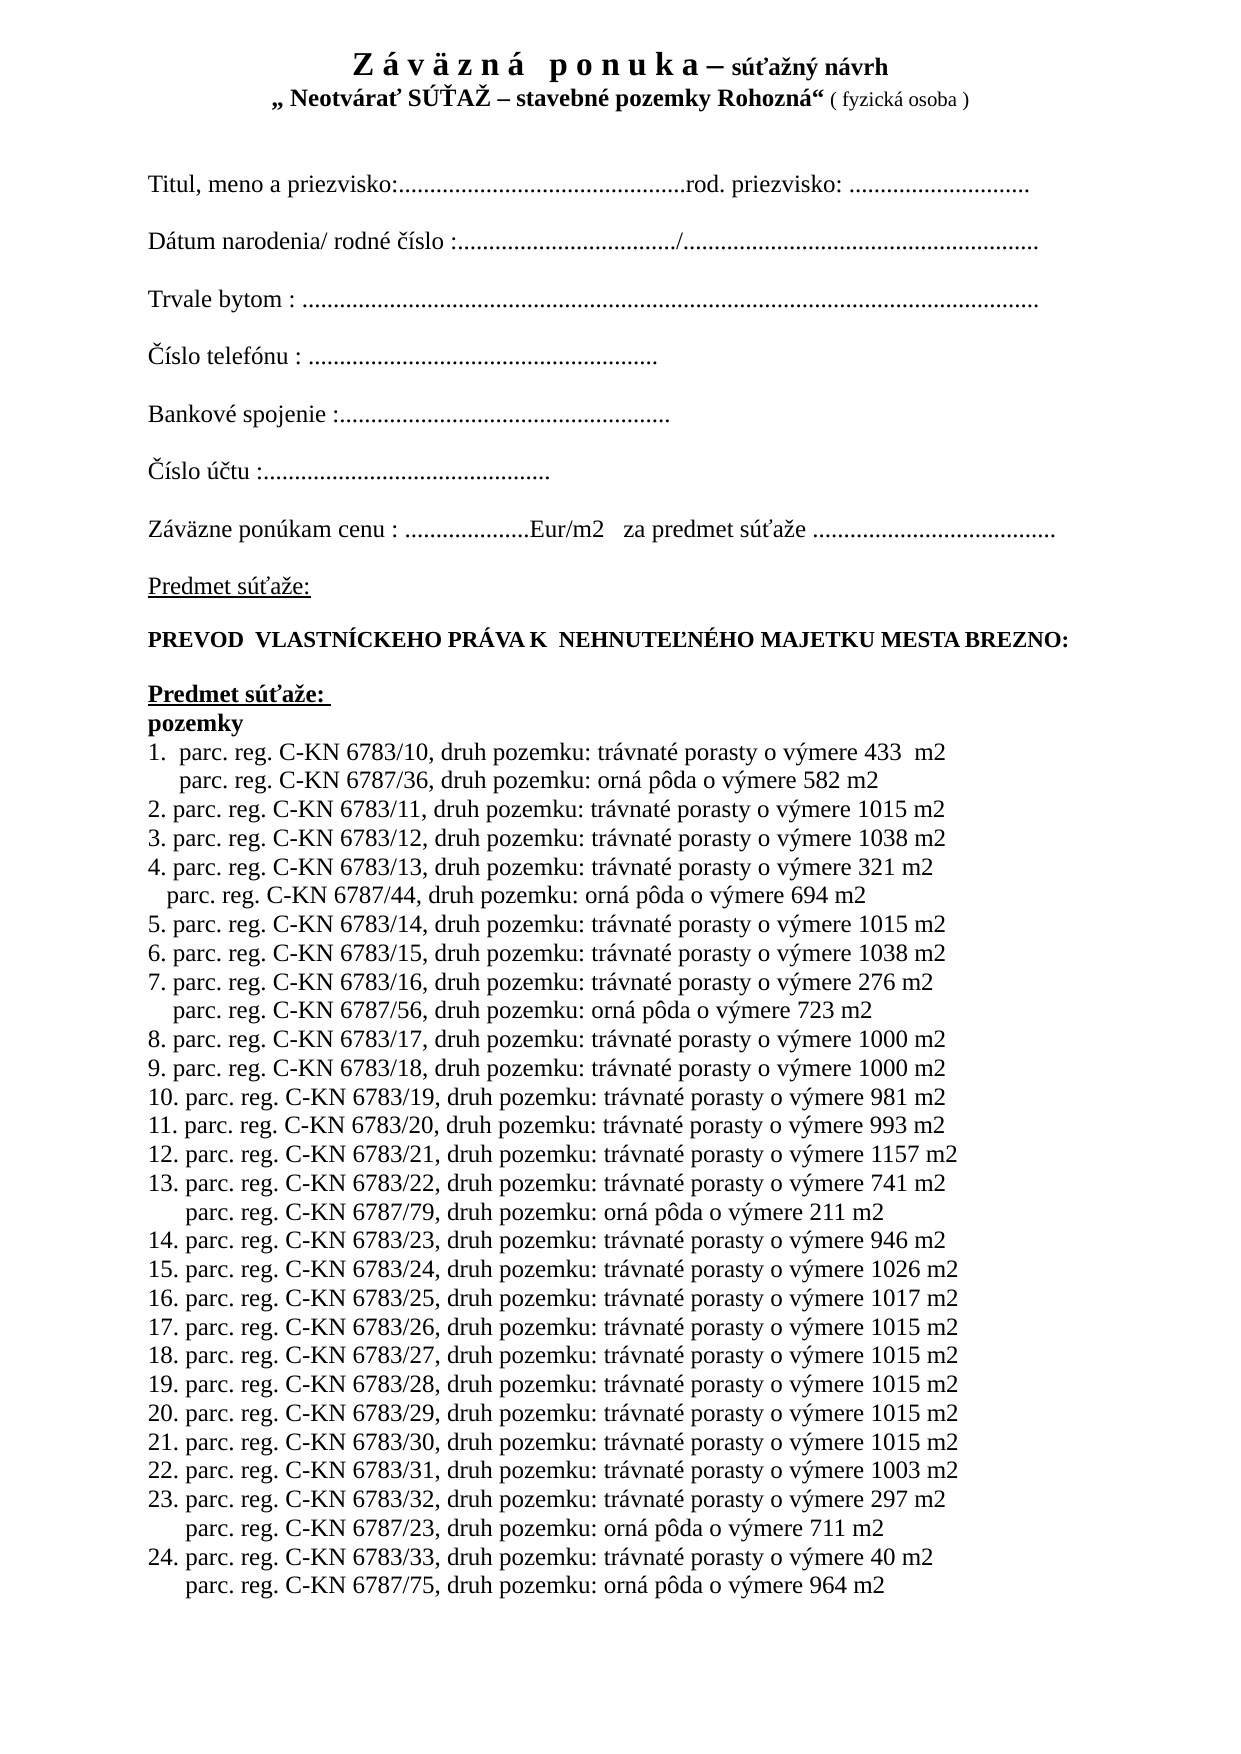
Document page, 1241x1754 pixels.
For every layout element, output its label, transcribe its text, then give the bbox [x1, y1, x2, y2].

text prevod vlastníckeho práva k NEhnuteľného majetku Mesta Brezno: [148, 627, 1093, 653]
text Predmet súťaže: [148, 571, 1093, 600]
text parc. reg. C-KN 6787/56, druh pozemku: orná pôda o výmere 723 m2 [148, 996, 1093, 1024]
text 23. parc. reg. C-KN 6783/32, druh pozemku: trávnaté porasty o výmere 297 m2 [148, 1484, 1093, 1513]
text 4. parc. reg. C-KN 6783/13, druh pozemku: trávnaté porasty o výmere 321 m2 [148, 852, 1093, 881]
text pozemky [148, 708, 1093, 737]
text 17. parc. reg. C-KN 6783/26, druh pozemku: trávnaté porasty o výmere 1015 m2 [148, 1312, 1093, 1341]
text Číslo telefónu : ........................................................ [148, 341, 1093, 370]
text 14. parc. reg. C-KN 6783/23, druh pozemku: trávnaté porasty o výmere 946 m2 [148, 1226, 1093, 1254]
text 2. parc. reg. C-KN 6783/11, druh pozemku: trávnaté porasty o výmere 1015 m2 [148, 794, 1093, 823]
text 5. parc. reg. C-KN 6783/14, druh pozemku: trávnaté porasty o výmere 1015 m2 [148, 909, 1093, 938]
text 15. parc. reg. C-KN 6783/24, druh pozemku: trávnaté porasty o výmere 1026 m2 [148, 1254, 1093, 1283]
text Titul, meno a priezvisko:..............................................rod. priezvisko: ............................. [148, 169, 1093, 198]
text Bankové spojenie :..................................................... [148, 399, 1093, 428]
text Trvale bytom : ...................................................................................................................... [148, 284, 1093, 313]
text 21. parc. reg. C-KN 6783/30, druh pozemku: trávnaté porasty o výmere 1015 m2 [148, 1427, 1093, 1456]
text parc. reg. C-KN 6787/75, druh pozemku: orná pôda o výmere 964 m2 [148, 1571, 1093, 1599]
text 9. parc. reg. C-KN 6783/18, druh pozemku: trávnaté porasty o výmere 1000 m2 [148, 1053, 1093, 1082]
text 19. parc. reg. C-KN 6783/28, druh pozemku: trávnaté porasty o výmere 1015 m2 [148, 1369, 1093, 1398]
text 20. parc. reg. C-KN 6783/29, druh pozemku: trávnaté porasty o výmere 1015 m2 [148, 1398, 1093, 1427]
text 16. parc. reg. C-KN 6783/25, druh pozemku: trávnaté porasty o výmere 1017 m2 [148, 1283, 1093, 1312]
text 12. parc. reg. C-KN 6783/21, druh pozemku: trávnaté porasty o výmere 1157 m2 [148, 1139, 1093, 1168]
text 3. parc. reg. C-KN 6783/12, druh pozemku: trávnaté porasty o výmere 1038 m2 [148, 823, 1093, 852]
text Záväzne ponúkam cenu : ....................Eur/m2 za predmet súťaže ....................................... [148, 514, 1093, 543]
text Číslo účtu :.............................................. [148, 456, 1093, 485]
text Dátum narodenia/ rodné číslo :.................................../......................................................... [148, 226, 1093, 255]
text parc. reg. C-KN 6787/44, druh pozemku: orná pôda o výmere 694 m2 [148, 881, 1093, 909]
text 24. parc. reg. C-KN 6783/33, druh pozemku: trávnaté porasty o výmere 40 m2 [148, 1542, 1093, 1571]
text 18. parc. reg. C-KN 6783/27, druh pozemku: trávnaté porasty o výmere 1015 m2 [148, 1341, 1093, 1369]
text 8. parc. reg. C-KN 6783/17, druh pozemku: trávnaté porasty o výmere 1000 m2 [148, 1024, 1093, 1053]
text 13. parc. reg. C-KN 6783/22, druh pozemku: trávnaté porasty o výmere 741 m2 [148, 1168, 1093, 1197]
text 11. parc. reg. C-KN 6783/20, druh pozemku: trávnaté porasty o výmere 993 m2 [148, 1111, 1093, 1139]
text 10. parc. reg. C-KN 6783/19, druh pozemku: trávnaté porasty o výmere 981 m2 [148, 1082, 1093, 1111]
text parc. reg. C-KN 6787/79, druh pozemku: orná pôda o výmere 211 m2 [148, 1197, 1093, 1226]
text 6. parc. reg. C-KN 6783/15, druh pozemku: trávnaté porasty o výmere 1038 m2 [148, 938, 1093, 967]
text 1. parc. reg. C-KN 6783/10, druh pozemku: trávnaté porasty o výmere 433 m2 [148, 737, 1093, 766]
text 22. parc. reg. C-KN 6783/31, druh pozemku: trávnaté porasty o výmere 1003 m2 [148, 1456, 1093, 1484]
text parc. reg. C-KN 6787/23, druh pozemku: orná pôda o výmere 711 m2 [148, 1513, 1093, 1542]
text 7. parc. reg. C-KN 6783/16, druh pozemku: trávnaté porasty o výmere 276 m2 [148, 967, 1093, 996]
text „ Neotvárať SÚŤAŽ – stavebné pozemky Rohozná“ ( fyzická osoba ) [148, 83, 1093, 111]
text parc. reg. C-KN 6787/36, druh pozemku: orná pôda o výmere 582 m2 [148, 766, 1093, 794]
text Z á v ä z n á p o n u k a – súťažný návrh [148, 44, 1093, 83]
text Predmet súťaže: [148, 679, 1093, 708]
